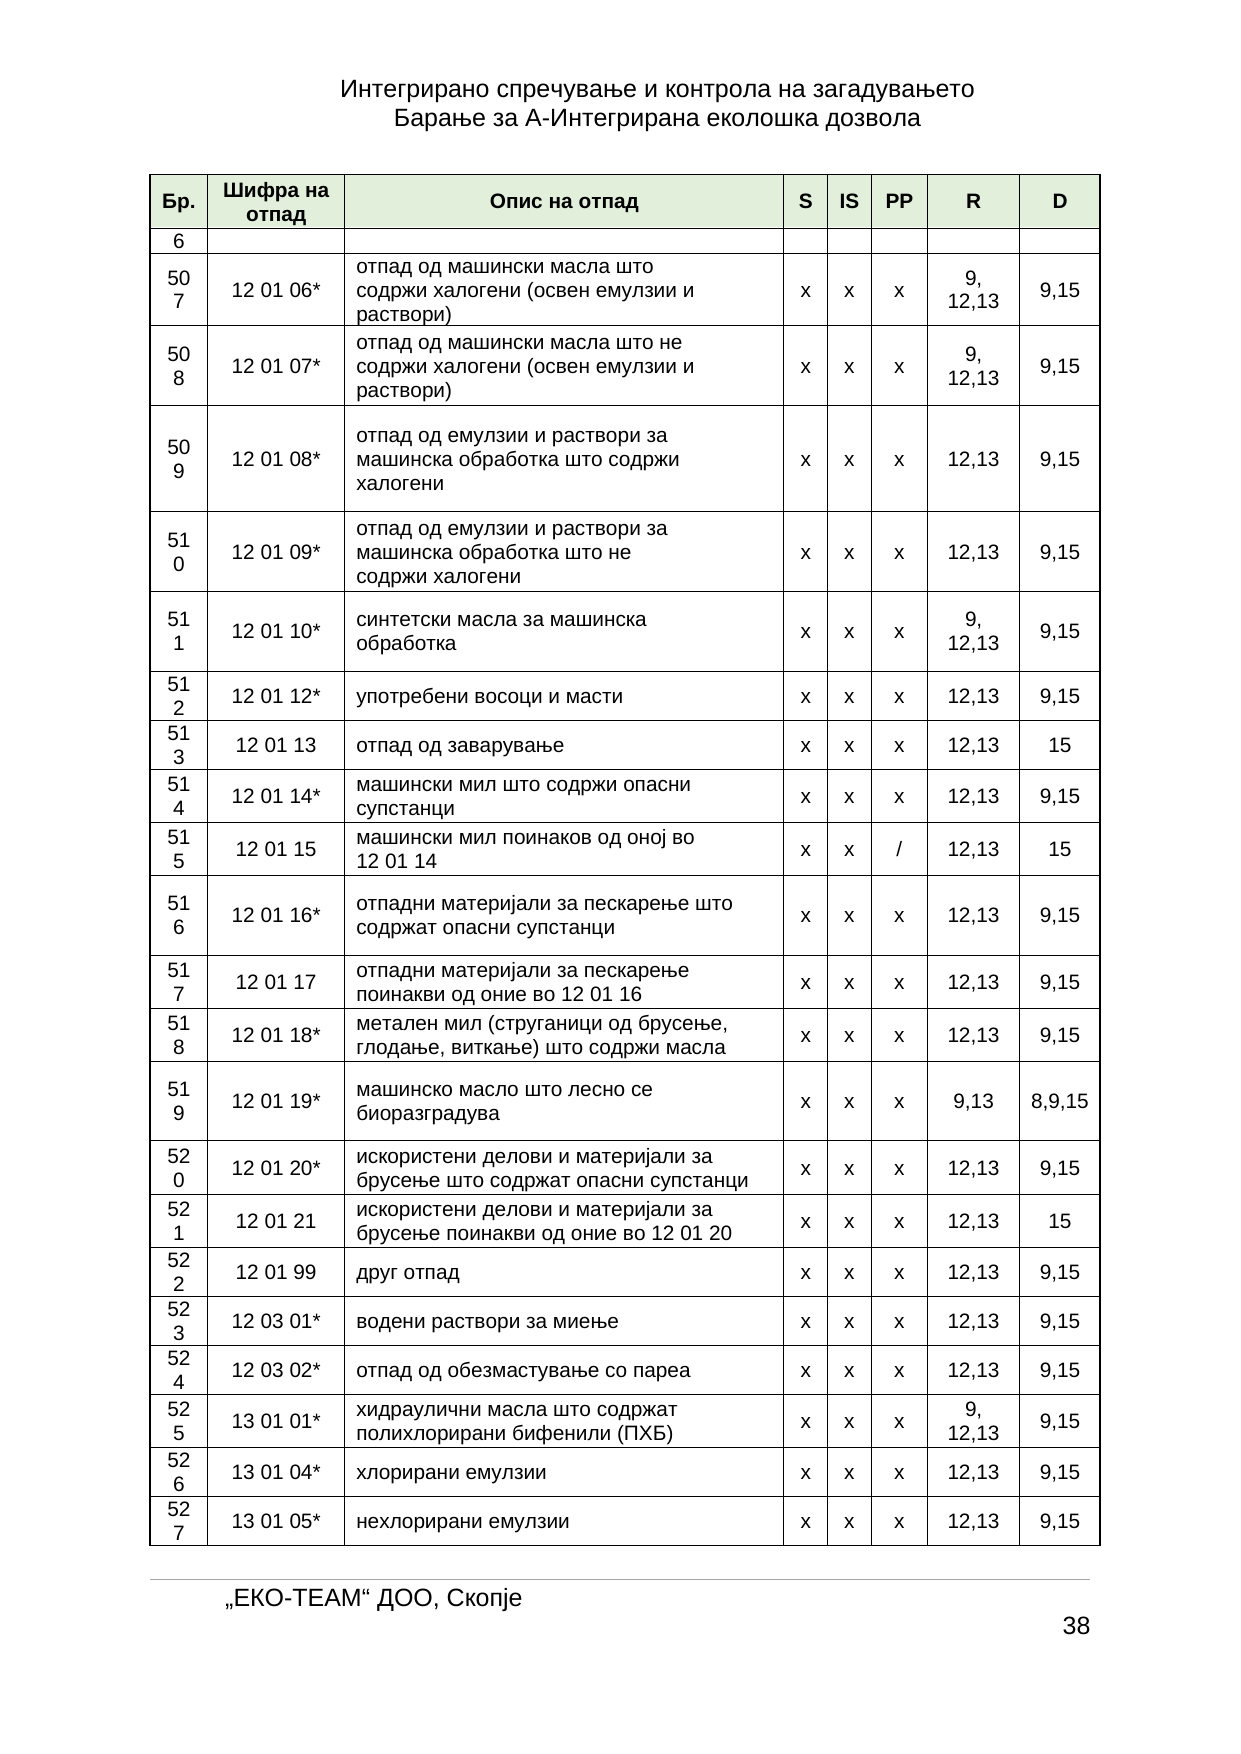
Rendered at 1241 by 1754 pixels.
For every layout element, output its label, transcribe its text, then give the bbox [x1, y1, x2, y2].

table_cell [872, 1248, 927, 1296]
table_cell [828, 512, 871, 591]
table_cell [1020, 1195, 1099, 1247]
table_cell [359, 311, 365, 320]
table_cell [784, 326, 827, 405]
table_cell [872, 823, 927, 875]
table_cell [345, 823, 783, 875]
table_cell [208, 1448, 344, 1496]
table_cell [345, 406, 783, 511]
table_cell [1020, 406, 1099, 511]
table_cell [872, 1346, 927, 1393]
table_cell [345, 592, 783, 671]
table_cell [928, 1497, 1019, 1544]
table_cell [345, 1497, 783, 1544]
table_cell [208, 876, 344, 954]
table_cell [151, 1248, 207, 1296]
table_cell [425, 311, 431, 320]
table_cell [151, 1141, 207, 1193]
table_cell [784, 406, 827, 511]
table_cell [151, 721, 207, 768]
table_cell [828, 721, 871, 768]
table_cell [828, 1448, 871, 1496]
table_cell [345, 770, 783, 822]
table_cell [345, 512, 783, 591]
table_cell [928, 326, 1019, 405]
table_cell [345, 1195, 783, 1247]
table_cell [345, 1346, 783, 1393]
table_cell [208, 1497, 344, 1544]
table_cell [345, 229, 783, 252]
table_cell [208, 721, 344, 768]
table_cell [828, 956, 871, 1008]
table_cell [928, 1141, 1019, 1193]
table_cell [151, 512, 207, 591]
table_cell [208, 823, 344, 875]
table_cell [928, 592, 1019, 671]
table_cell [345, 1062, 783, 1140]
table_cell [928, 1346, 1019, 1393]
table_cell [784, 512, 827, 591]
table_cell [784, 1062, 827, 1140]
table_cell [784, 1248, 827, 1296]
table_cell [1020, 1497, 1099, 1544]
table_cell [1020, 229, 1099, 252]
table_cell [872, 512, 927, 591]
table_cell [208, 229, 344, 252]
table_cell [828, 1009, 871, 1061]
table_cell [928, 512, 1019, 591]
table_header PP [872, 175, 927, 227]
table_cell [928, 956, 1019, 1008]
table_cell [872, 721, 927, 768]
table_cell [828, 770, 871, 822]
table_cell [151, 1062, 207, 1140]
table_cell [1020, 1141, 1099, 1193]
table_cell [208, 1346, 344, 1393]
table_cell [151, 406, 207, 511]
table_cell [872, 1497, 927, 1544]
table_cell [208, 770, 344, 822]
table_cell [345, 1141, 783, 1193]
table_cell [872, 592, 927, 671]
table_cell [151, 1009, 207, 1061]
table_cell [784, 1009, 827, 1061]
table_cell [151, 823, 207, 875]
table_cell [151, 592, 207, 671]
table_header IS [828, 175, 871, 227]
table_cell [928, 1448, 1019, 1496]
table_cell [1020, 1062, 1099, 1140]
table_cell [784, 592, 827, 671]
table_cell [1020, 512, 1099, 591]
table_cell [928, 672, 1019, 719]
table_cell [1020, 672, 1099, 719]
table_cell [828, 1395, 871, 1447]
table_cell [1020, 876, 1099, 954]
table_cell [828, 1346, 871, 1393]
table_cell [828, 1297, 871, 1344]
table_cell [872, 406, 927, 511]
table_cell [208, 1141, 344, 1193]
table_header Шифра на отпад [208, 175, 344, 227]
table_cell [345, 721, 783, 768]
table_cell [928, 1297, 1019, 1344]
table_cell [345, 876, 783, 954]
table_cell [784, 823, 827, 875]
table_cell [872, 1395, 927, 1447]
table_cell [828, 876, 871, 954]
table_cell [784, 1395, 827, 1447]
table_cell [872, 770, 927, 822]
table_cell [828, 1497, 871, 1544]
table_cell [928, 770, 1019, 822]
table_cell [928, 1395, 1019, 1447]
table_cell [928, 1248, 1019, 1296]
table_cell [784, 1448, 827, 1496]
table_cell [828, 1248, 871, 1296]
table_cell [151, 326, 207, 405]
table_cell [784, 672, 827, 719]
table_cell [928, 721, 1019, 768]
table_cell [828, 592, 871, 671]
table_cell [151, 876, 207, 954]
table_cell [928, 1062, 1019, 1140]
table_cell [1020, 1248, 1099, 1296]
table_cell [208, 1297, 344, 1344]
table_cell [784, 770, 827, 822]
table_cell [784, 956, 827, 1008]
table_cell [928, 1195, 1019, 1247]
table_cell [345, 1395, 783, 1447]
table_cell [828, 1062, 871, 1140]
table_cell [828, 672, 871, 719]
table_header Бр. [151, 175, 207, 227]
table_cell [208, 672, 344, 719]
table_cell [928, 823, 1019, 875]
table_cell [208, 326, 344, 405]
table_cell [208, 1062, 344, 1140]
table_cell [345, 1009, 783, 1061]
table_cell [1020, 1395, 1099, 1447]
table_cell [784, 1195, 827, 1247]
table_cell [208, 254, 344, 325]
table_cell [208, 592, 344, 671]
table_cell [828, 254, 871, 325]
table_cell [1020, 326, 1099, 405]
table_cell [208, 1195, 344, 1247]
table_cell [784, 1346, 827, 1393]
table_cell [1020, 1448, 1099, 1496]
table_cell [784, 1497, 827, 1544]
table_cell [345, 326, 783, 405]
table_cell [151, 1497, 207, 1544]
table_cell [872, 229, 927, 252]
table_header D [1020, 175, 1099, 227]
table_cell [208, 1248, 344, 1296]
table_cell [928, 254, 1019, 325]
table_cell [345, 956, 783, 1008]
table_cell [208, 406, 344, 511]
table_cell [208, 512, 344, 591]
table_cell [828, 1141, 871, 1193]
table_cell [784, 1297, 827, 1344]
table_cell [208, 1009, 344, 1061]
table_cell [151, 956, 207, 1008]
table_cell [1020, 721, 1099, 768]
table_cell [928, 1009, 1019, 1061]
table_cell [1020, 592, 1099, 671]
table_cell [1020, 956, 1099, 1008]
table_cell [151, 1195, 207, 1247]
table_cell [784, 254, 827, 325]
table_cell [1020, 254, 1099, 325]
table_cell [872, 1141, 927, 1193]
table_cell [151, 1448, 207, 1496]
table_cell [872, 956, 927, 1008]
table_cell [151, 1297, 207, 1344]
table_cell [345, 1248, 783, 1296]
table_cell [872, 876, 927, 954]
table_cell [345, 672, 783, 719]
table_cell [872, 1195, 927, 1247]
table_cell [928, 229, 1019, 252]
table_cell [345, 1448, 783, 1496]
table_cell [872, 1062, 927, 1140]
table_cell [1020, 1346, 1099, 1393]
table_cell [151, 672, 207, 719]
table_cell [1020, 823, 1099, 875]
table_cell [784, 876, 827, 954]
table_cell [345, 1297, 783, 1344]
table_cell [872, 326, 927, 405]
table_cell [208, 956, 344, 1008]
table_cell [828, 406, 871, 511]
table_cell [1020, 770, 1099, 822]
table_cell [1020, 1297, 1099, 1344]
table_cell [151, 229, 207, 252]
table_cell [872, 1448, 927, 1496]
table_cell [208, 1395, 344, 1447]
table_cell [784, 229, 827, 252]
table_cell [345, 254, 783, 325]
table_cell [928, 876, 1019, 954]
table_header S [784, 175, 827, 227]
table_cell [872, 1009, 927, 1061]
table_header Опис на отпад [345, 175, 783, 227]
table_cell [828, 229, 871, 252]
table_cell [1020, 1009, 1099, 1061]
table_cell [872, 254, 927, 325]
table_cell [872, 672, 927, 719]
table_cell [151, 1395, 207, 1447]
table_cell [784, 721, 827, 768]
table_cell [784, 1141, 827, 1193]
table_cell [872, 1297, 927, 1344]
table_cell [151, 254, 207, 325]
table_header R [928, 175, 1019, 227]
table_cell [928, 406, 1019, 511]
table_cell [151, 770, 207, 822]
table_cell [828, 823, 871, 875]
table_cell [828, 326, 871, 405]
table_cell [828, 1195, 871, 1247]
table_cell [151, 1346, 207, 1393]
